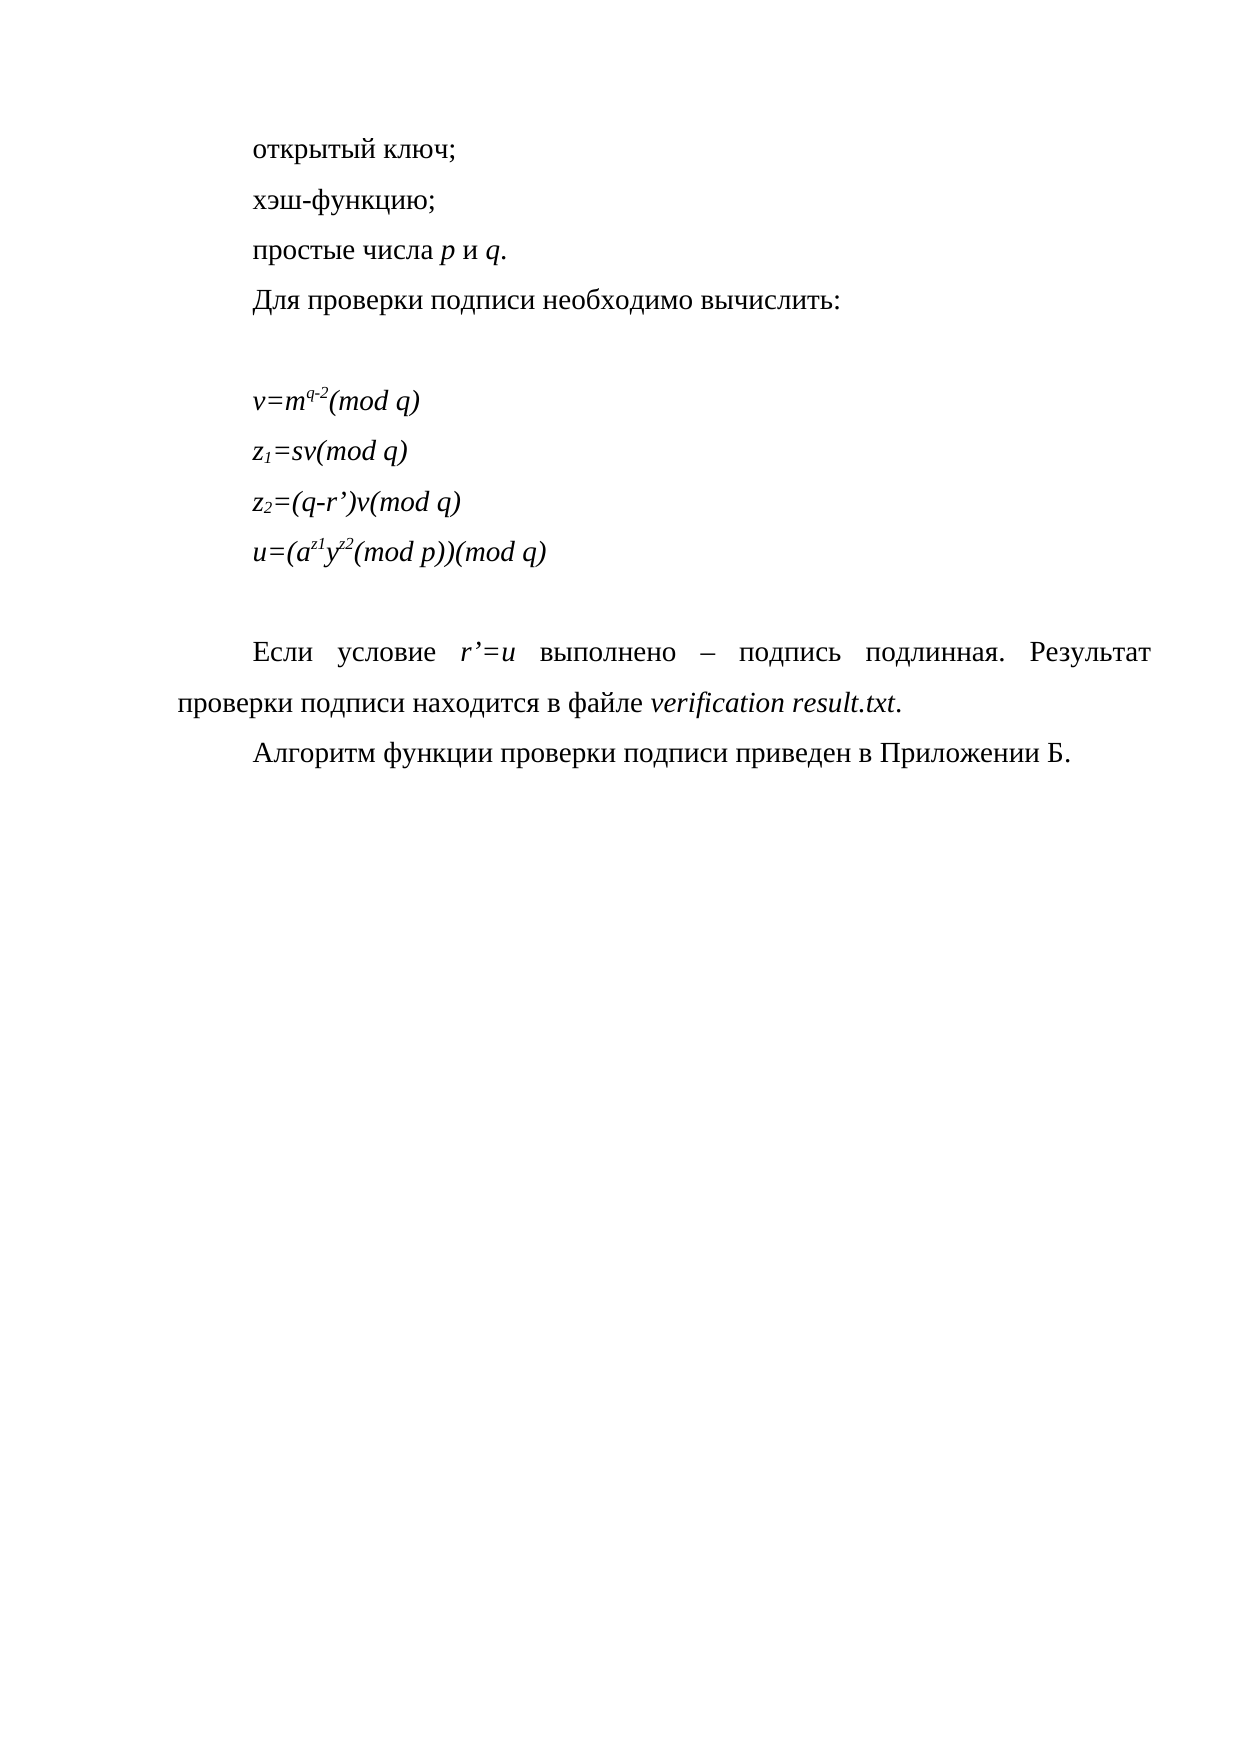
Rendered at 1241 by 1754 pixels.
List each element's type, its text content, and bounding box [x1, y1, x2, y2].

text v=mq-2(mod q) [177, 383, 1152, 417]
text открытый ключ; [177, 131, 1152, 165]
text Если условие r’=u выполнено – подпись подлинная. Результат проверки подписи находится в файле verification result.txt. [177, 634, 1152, 718]
text простые числа р и q. [177, 232, 1152, 266]
text z2=(q-r’)v(mod q) [177, 484, 1152, 517]
text Алгоритм функции проверки подписи приведен в Приложении Б. [177, 735, 1152, 769]
text z1=sv(mod q) [177, 433, 1152, 467]
text хэш-функцию; [177, 182, 1152, 215]
text Для проверки подписи необходимо вычислить: [177, 282, 1152, 316]
text u=(az1yz2(mod p))(mod q) [177, 534, 1152, 567]
